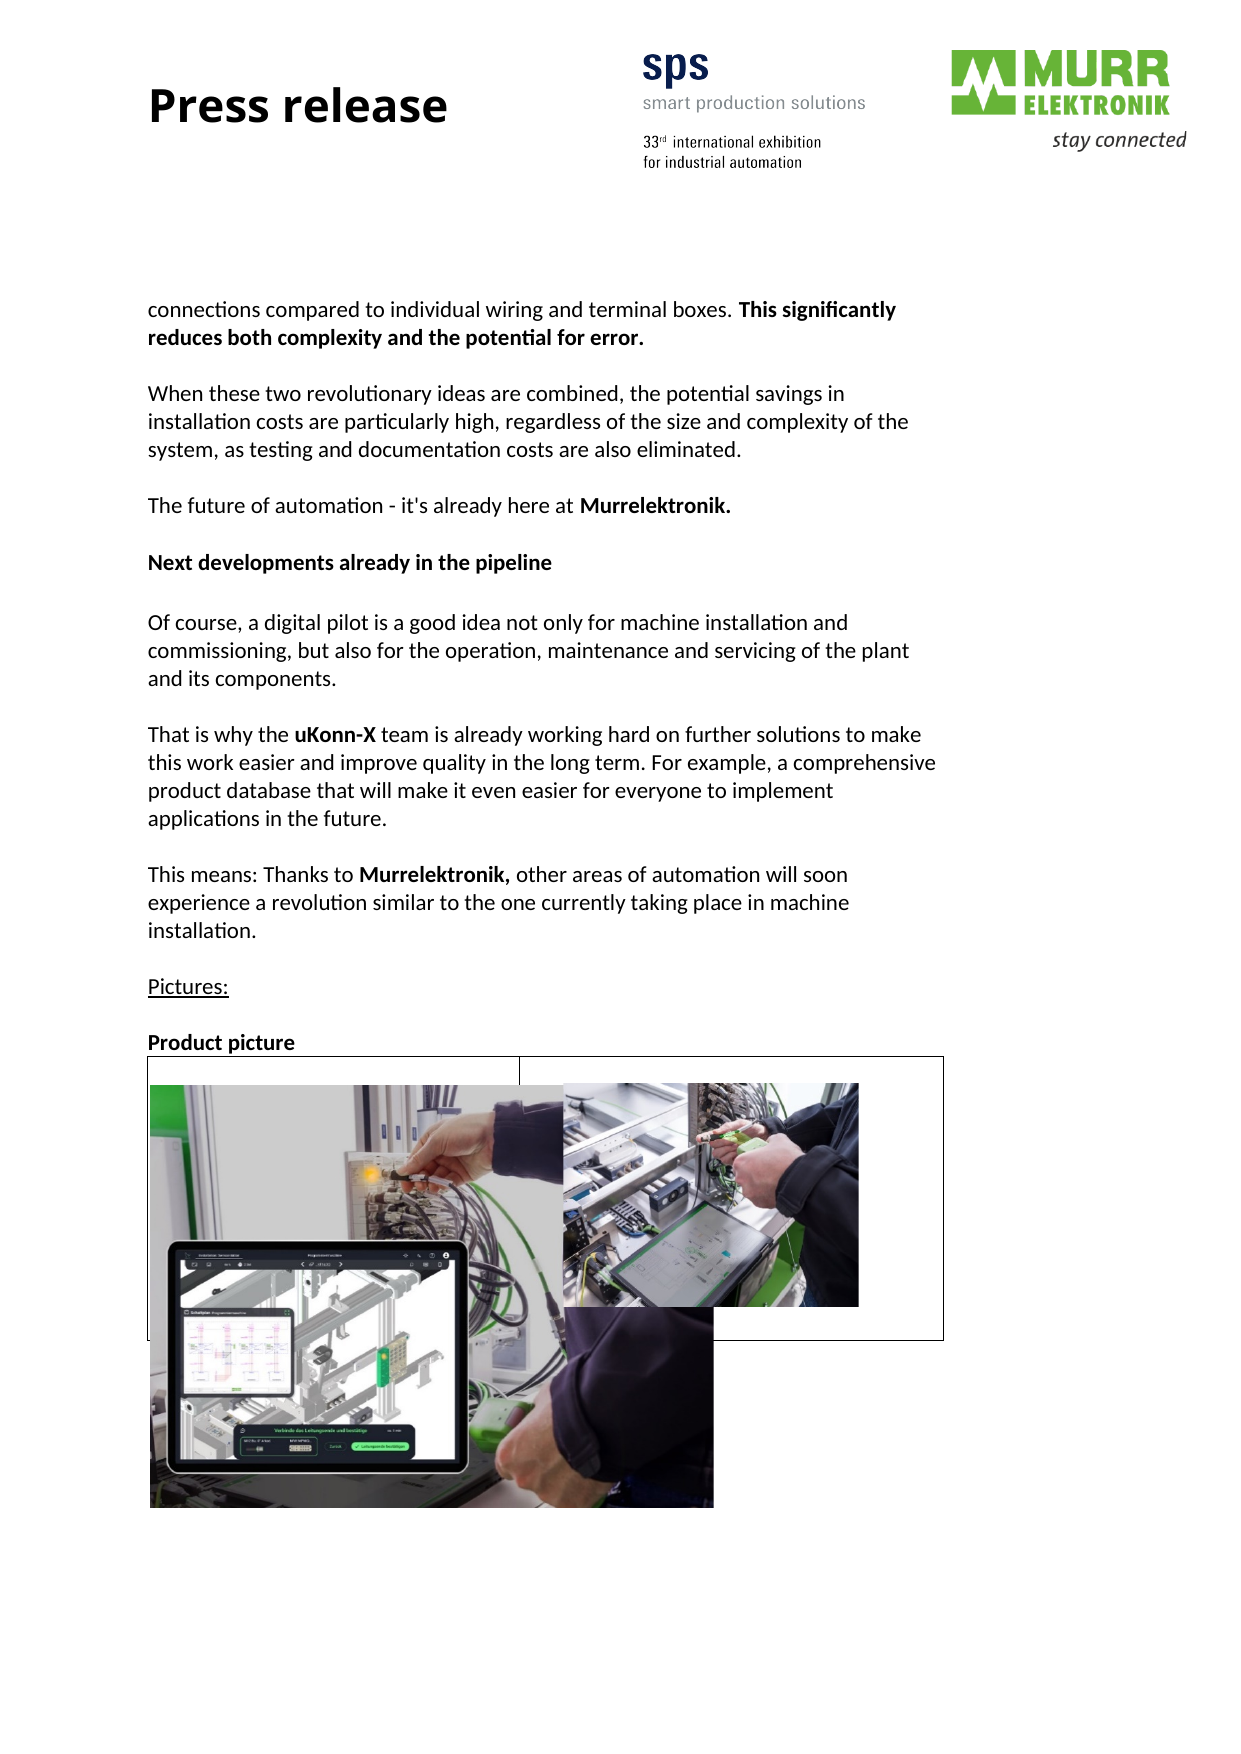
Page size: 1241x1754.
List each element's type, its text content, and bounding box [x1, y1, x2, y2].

text Next developments already in the pipeline [148, 548, 945, 576]
table_header [520, 1057, 943, 1339]
text This means: Thanks to Murrelektronik, other areas of automation will soon experience a revolution similar to the one currently taking place in machine installation. [148, 860, 945, 944]
table_header 1. Scan By scanning the component, uKonn-X identifies the installation location and slot. [148, 1057, 519, 1339]
picture [643, 54, 865, 168]
picture [951, 50, 1187, 152]
text Product picture [148, 1028, 945, 1056]
picture [150, 1083, 859, 1508]
text Pictures: [148, 972, 945, 1000]
text The future of automation - it's already here at Murrelektronik. [148, 492, 945, 519]
text That is why the uKonn-X team is already working hard on further solutions to make this work easier and improve quality in the long term. For example, a comprehensive product database that will make it even easier for everyone to implement applications in the future. [148, 720, 945, 832]
text Of course, a digital pilot is a good idea not only for machine installation and commissioning, but also for the operation, maintenance and servicing of the plant and its components. [148, 608, 945, 692]
text When these two revolutionary ideas are combined, the potential savings in installation costs are particularly high, regardless of the size and complexity of the system, as testing and documentation costs are also eliminated. [148, 379, 945, 463]
